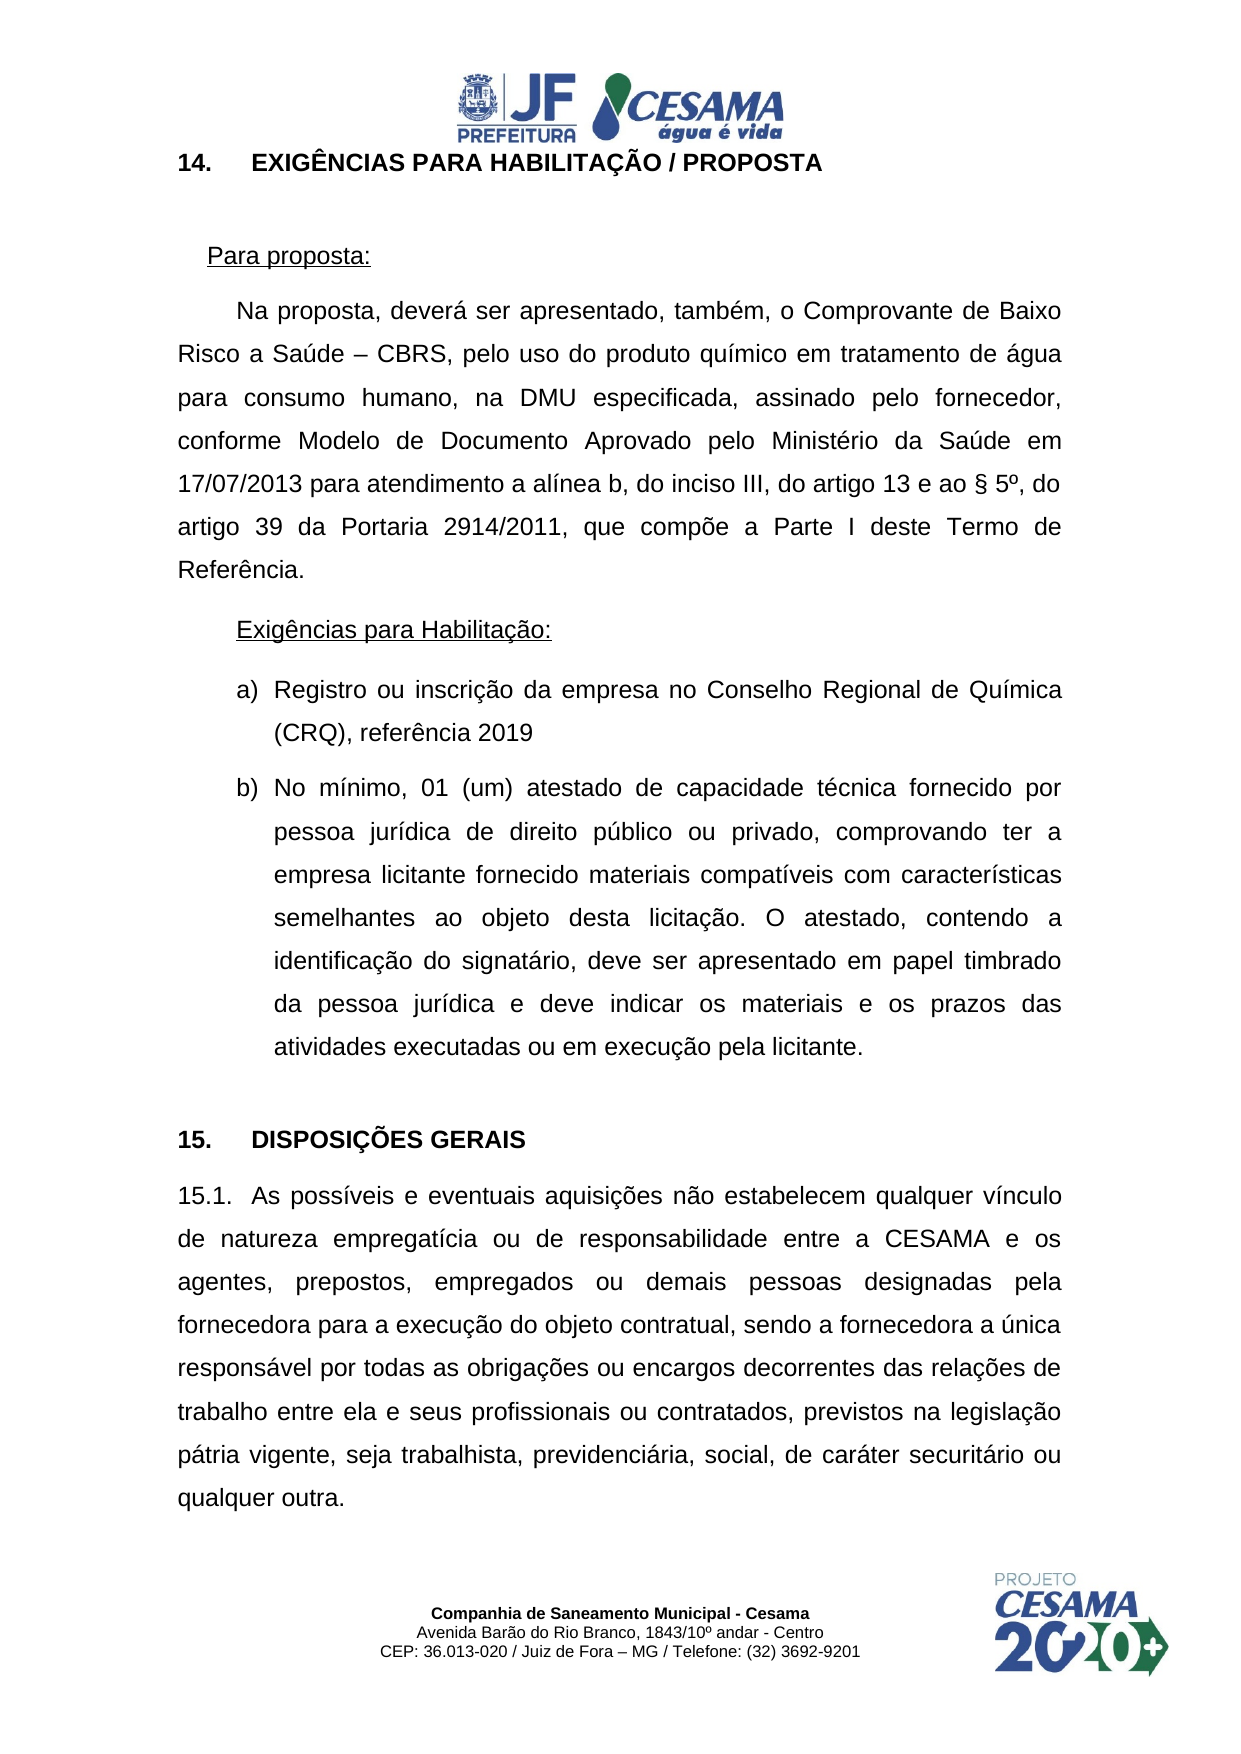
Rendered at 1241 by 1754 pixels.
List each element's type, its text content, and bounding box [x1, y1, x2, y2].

list No mínimo, 01 (um) atestado de capacidade técnica fornecido por pessoa jurídica de direito público ou privado, comprovando ter a empresa licitante fornecido materiais compatíveis com características semelhantes ao objeto desta licitação. O atestado, contendo a identificação do signatário, deve ser apresentado em papel timbrado da pessoa jurídica e deve indicar os materiais e os prazos das atividades executadas ou em execução pela licitante. [236, 773, 1063, 1061]
text Exigências para Habilitação: [177, 615, 1063, 644]
picture [456, 73, 784, 143]
list EXIGÊNCIAS PARA HABILITAÇÃO / PROPOSTA [177, 148, 1063, 176]
text Para proposta: [207, 241, 1063, 269]
text Na proposta, deverá ser apresentado, também, o Comprovante de Baixo Risco a Saúde – CBRS, pelo uso do produto químico em tratamento de água para consumo humano, na DMU especificada, assinado pelo fornecedor, conforme Modelo de Documento Aprovado pelo Ministério da Saúde em 17/07/2013 para atendimento a alínea b, do inciso III, do artigo 13 e ao § 5º, do artigo 39 da Portaria 2914/2011, que compõe a Parte I deste Termo de Referência. [177, 296, 1063, 584]
list Registro ou inscrição da empresa no Conselho Regional de Química (CRQ), referência 2019 [236, 675, 1063, 747]
picture [995, 1573, 1169, 1677]
list As possíveis e eventuais aquisições não estabelecem qualquer vínculo de natureza empregatícia ou de responsabilidade entre a CESAMA e os agentes, prepostos, empregados ou demais pessoas designadas pela fornecedora para a execução do objeto contratual, sendo a fornecedora a única responsável por todas as obrigações ou encargos decorrentes das relações de trabalho entre ela e seus profissionais ou contratados, previstos na legislação pátria vigente, seja trabalhista, previdenciária, social, de caráter securitário ou qualquer outra. [177, 1181, 1063, 1512]
list DISPOSIÇÕES GERAIS [177, 1125, 1063, 1154]
